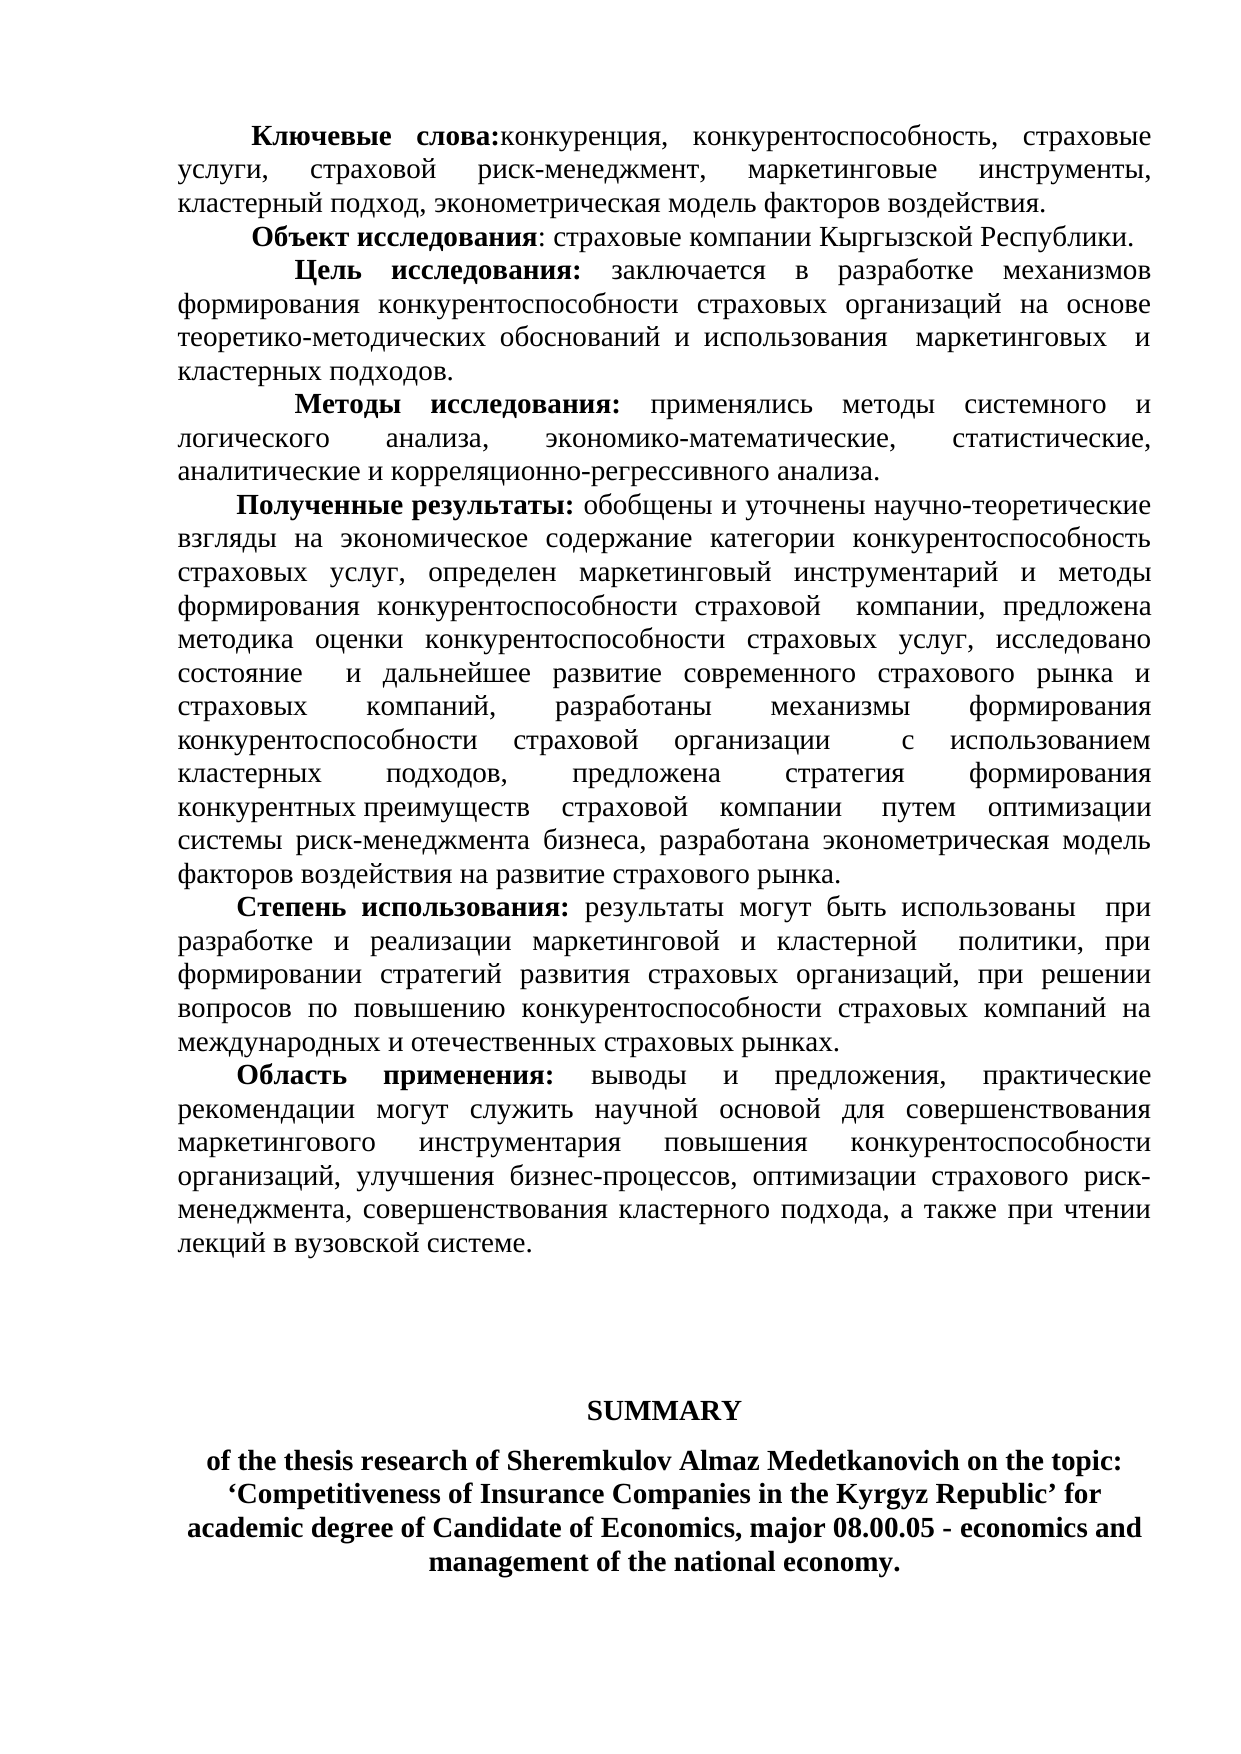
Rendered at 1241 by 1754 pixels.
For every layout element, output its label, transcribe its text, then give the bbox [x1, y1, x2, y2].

text Методы исследования: применялись методы системного и логического анализа, экономико-математические, статистические, аналитические и корреляционно-регрессивного анализа. [177, 386, 1152, 487]
text of the thesis research of Sheremkulov Almaz Medetkanovich on the topic: ‘Competitiveness of Insurance Companies in the Kyrgyz Republic’ for academic degree of Candidate of Economics, major 08.00.05 - economics and management of the national economy. [177, 1443, 1152, 1577]
text Ключевые слова:конкуренция, конкурентоспособность, страховые услуги, страховой риск-менеджмент, маркетинговые инструменты, кластерный подход, эконометрическая модель факторов воздействия. [177, 118, 1152, 219]
text Полученные результаты: обобщены и уточнены научно-теоретические взгляды на экономическое содержание категории конкурентоспособность страховых услуг, определен маркетинговый инструментарий и методы формирования конкурентоспособности страховой компании, предложена методика оценки конкурентоспособности страховых услуг, исследовано состояние и дальнейшее развитие современного страхового рынка и страховых компаний, разработаны механизмы формирования конкурентоспособности страховой организации с использованием кластерных подходов, предложена стратегия формирования конкурентных преимуществ страховой компании путем оптимизации системы риск-менеджмента бизнеса, разработана эконометрическая модель факторов воздействия на развитие страхового рынка. [177, 487, 1152, 889]
text Степень использования: результаты могут быть использованы при разработке и реализации маркетинговой и кластерной политики, при формировании стратегий развития страховых организаций, при решении вопросов по повышению конкурентоспособности страховых компаний на международных и отечественных страховых рынках. [177, 889, 1152, 1057]
text Цель исследования: заключается в разработке механизмов формирования конкурентоспособности страховых организаций на основе теоретико-методических обоснований и использования маркетинговых и кластерных подходов. [177, 252, 1152, 386]
text Объект исследования: страховые компании Кыргызской Республики. [177, 219, 1152, 252]
text Область применения: выводы и предложения, практические рекомендации могут служить научной основой для совершенствования маркетингового инструментария повышения конкурентоспособности организаций, улучшения бизнес-процессов, оптимизации страхового риск-менеджмента, совершенствования кластерного подхода, а также при чтении лекций в вузовской системе. [177, 1057, 1152, 1258]
text SUMMARY [177, 1393, 1152, 1426]
